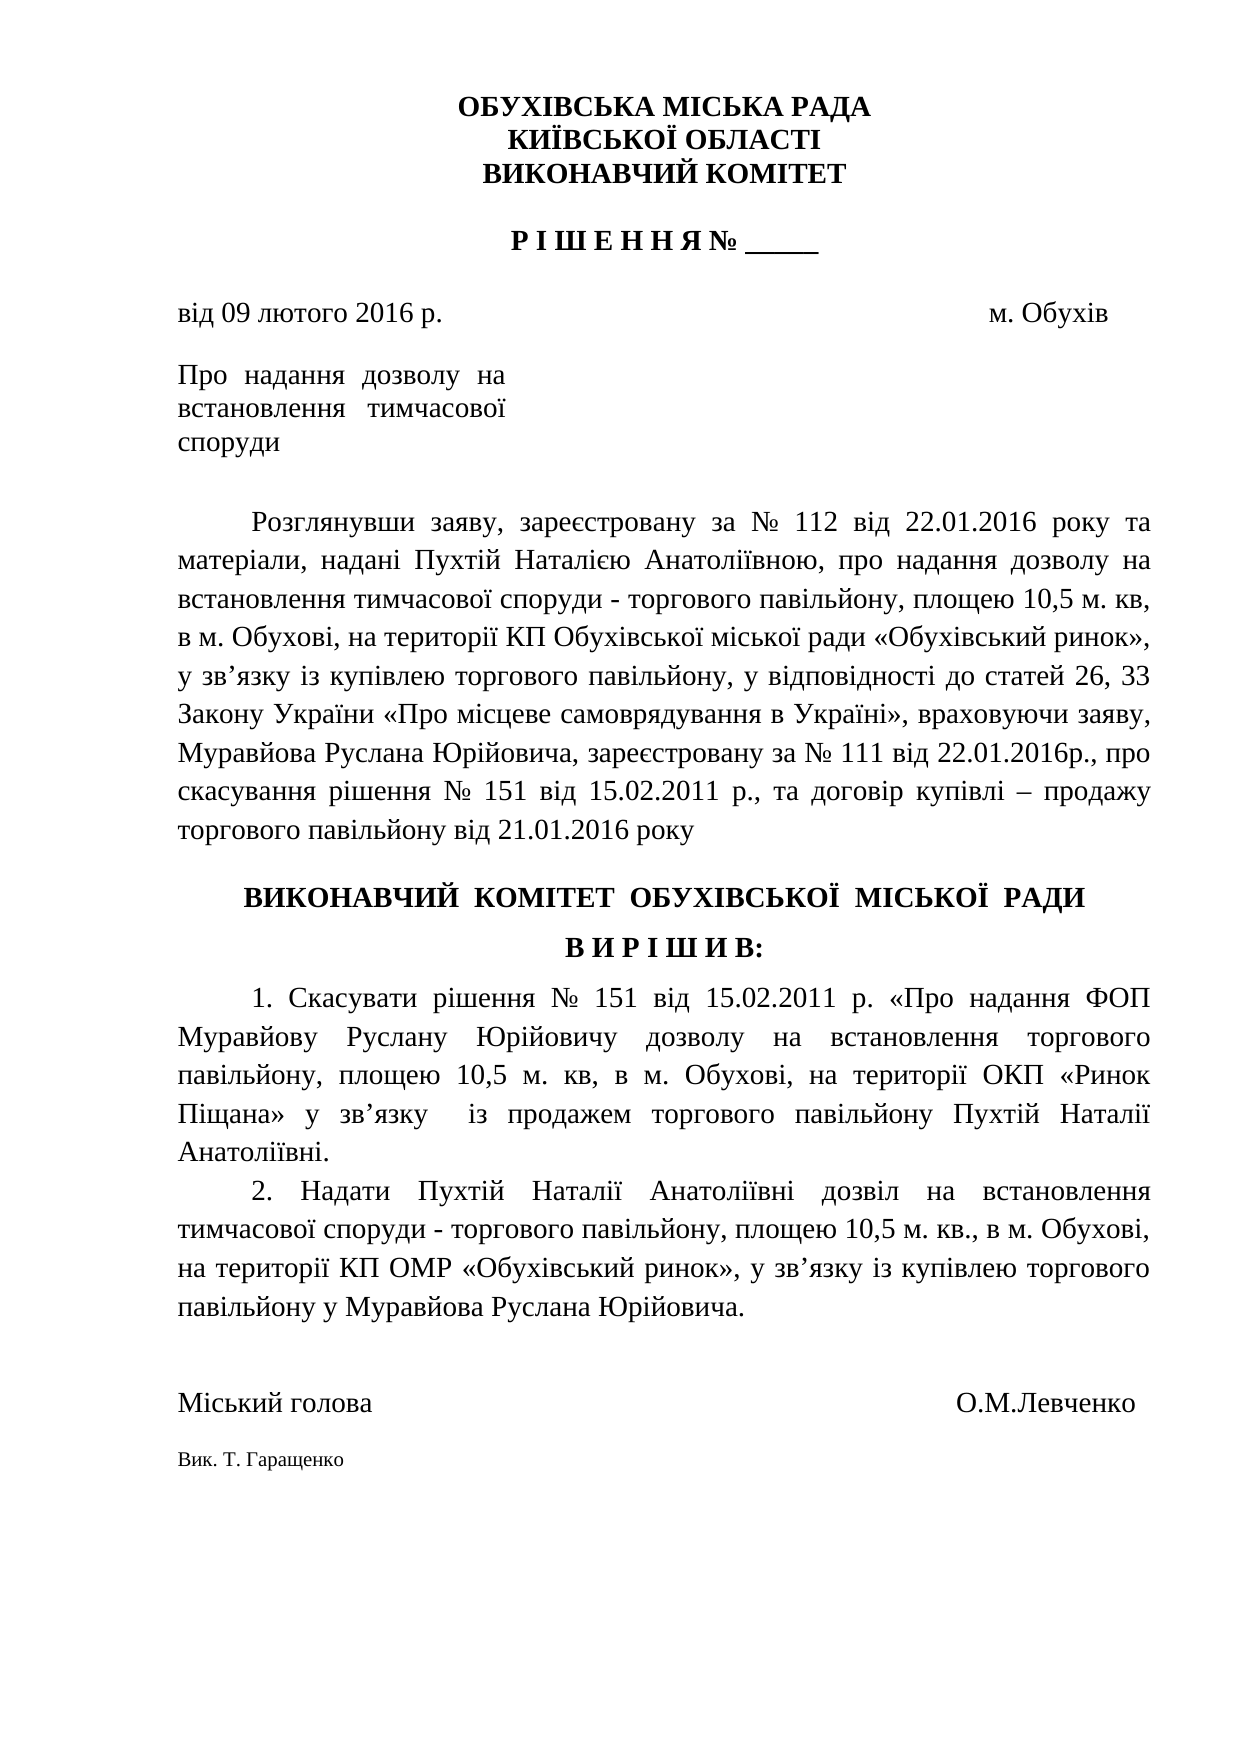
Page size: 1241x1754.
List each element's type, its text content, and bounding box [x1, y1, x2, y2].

text Міський голова О.М.Левченко [177, 1385, 1152, 1418]
text Р І Ш Е Н Н Я № _____ [177, 223, 1152, 256]
subtitle ОБУХІВСЬКА МІСЬКА РАДА [177, 89, 1152, 122]
text 1. Скасувати рішення № 151 від 15.02.2011 р. «Про надання ФОП Муравйову Руслану Юрійовичу дозволу на встановлення торгового павільйону, площею 10,5 м. кв, в м. Обухові, на території ОКП «Ринок Піщана» у зв’язку із продажем торгового павільйону Пухтій Наталії Анатоліївні. [177, 980, 1152, 1168]
subtitle КИЇВСЬКОЇ ОБЛАСТІ [177, 122, 1152, 156]
text ВИКОНАВЧИЙ КОМІТЕТ ОБУХІВСЬКОЇ МІСЬКОЇ РАДИ [177, 880, 1152, 913]
text Розглянувши заяву, зареєстровану за № 112 від 22.01.2016 року та матеріали, надані Пухтій Наталією Анатоліївною, про надання дозволу на встановлення тимчасової споруди - торгового павільйону, площею 10,5 м. кв, в м. Обухові, на території КП Обухівської міської ради «Обухівський ринок», у зв’язку із купівлею торгового павільйону, у відповідності до статей 26, 33 Закону України «Про місцеве самоврядування в Україні», враховуючи заяву, Муравйова Руслана Юрійовича, зареєстровану за № 111 від 22.01.2016р., про скасування рішення № 151 від 15.02.2011 р., та договір купівлі – продажу торгового павільйону від 21.01.2016 року [177, 504, 1152, 846]
text ВИКОНАВЧИЙ КОМІТЕТ [177, 156, 1152, 189]
text Вик. Т. Гаращенко [177, 1447, 1152, 1471]
table_header Про надання дозволу на встановлення тимчасової споруди [166, 357, 517, 491]
text В И Р І Ш И В: [177, 930, 1152, 963]
text від 09 лютого 2016 р. м. Обухів [177, 295, 1152, 328]
text 2. Надати Пухтій Наталії Анатоліївні дозвіл на встановлення тимчасової споруди - торгового павільйону, площею 10,5 м. кв., в м. Обухові, на території КП ОМР «Обухівський ринок», у зв’язку із купівлею торгового павільйону у Муравйова Руслана Юрійовича. [177, 1173, 1152, 1322]
